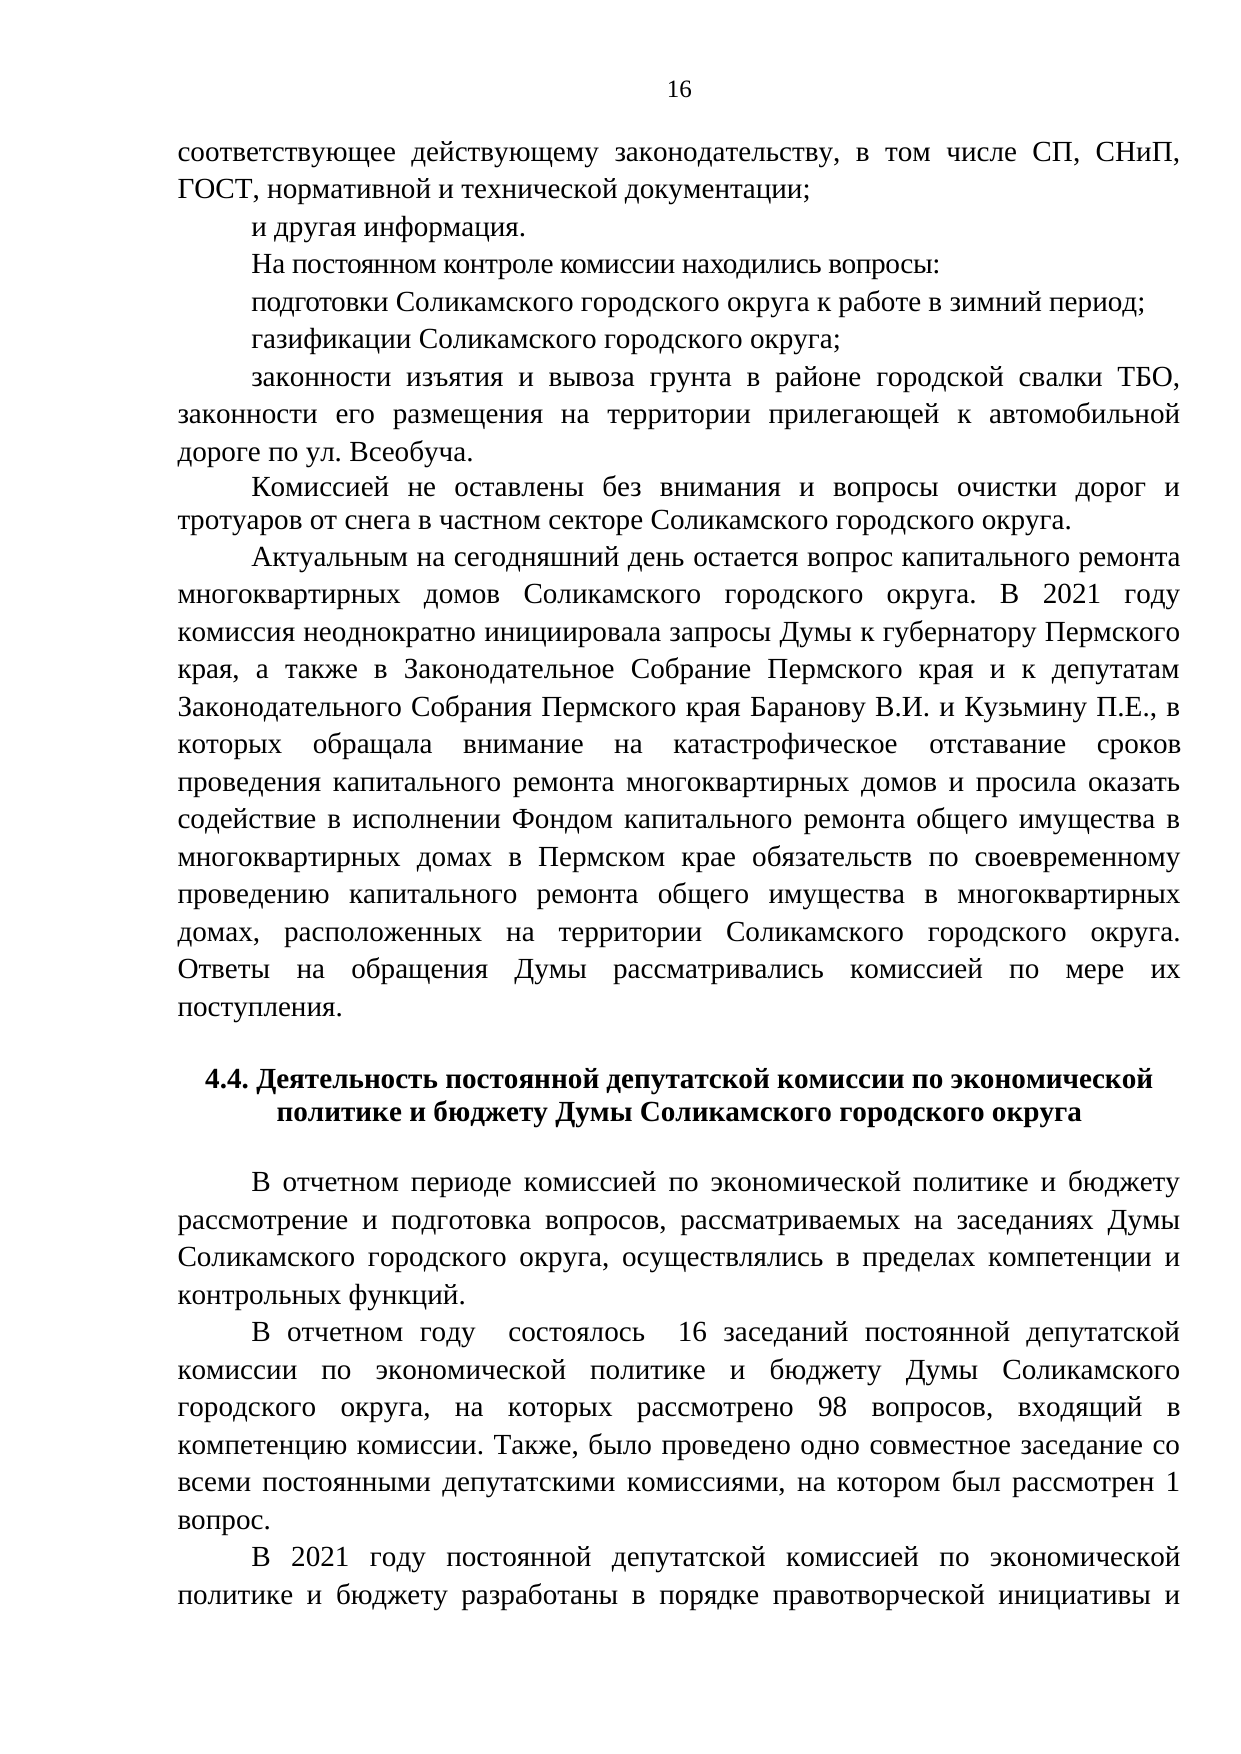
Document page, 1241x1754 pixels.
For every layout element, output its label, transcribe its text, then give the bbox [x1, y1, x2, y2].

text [177, 131, 1181, 206]
text В отчетном году состоялось 16 заседаний постоянной депутатской комиссии по экономической политике и бюджету Думы Соликамского городского округа, на которых рассмотрено 98 вопросов, входящий в компетенцию комиссии. Также, было проведено одно совместное заседание со всеми постоянными депутатскими комиссиями, на котором был рассмотрен 1 вопрос. [177, 1312, 1181, 1537]
text 4.4. Деятельность постоянной депутатской комиссии по экономической политике и бюджету Думы Соликамского городского округа [177, 1061, 1181, 1128]
text Актуальным на сегодняшний день остается вопрос капитального ремонта многоквартирных домов Соликамского городского округа. В 2021 году комиссия неоднократно инициировала запросы Думы к губернатору Пермского края, а также в Законодательное Собрание Пермского края и к депутатам Законодательного Собрания Пермского края Баранову В.И. и Кузьмину П.Е., в которых обращала внимание на катастрофическое отставание сроков проведения капитального ремонта многоквартирных домов и просила оказать содействие в исполнении Фондом капитального ремонта общего имущества в многоквартирных домах в Пермском крае обязательств по своевременному проведению капитального ремонта общего имущества в многоквартирных домах, расположенных на территории Соликамского городского округа. Ответы на обращения Думы рассматривались комиссией по мере их поступления. [177, 536, 1181, 1023]
text и другая информация. [177, 206, 1181, 244]
text законности изъятия и вывоза грунта в районе городской свалки ТБО, законности его размещения на территории прилегающей к автомобильной дороге по ул. Всеобуча. [177, 356, 1181, 469]
text На постоянном контроле комиссии находились вопросы: [177, 244, 1181, 281]
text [177, 1537, 1181, 1612]
text газификации Соликамского городского округа; [177, 319, 1181, 356]
text Комиссией не оставлены без внимания и вопросы очистки дорог и тротуаров от снега в частном секторе Соликамского городского округа. [177, 469, 1181, 536]
text В отчетном периоде комиссией по экономической политике и бюджету рассмотрение и подготовка вопросов, рассматриваемых на заседаниях Думы Соликамского городского округа, осуществлялись в пределах компетенции и контрольных функций. [177, 1162, 1181, 1312]
text подготовки Соликамского городского округа к работе в зимний период; [177, 281, 1181, 319]
